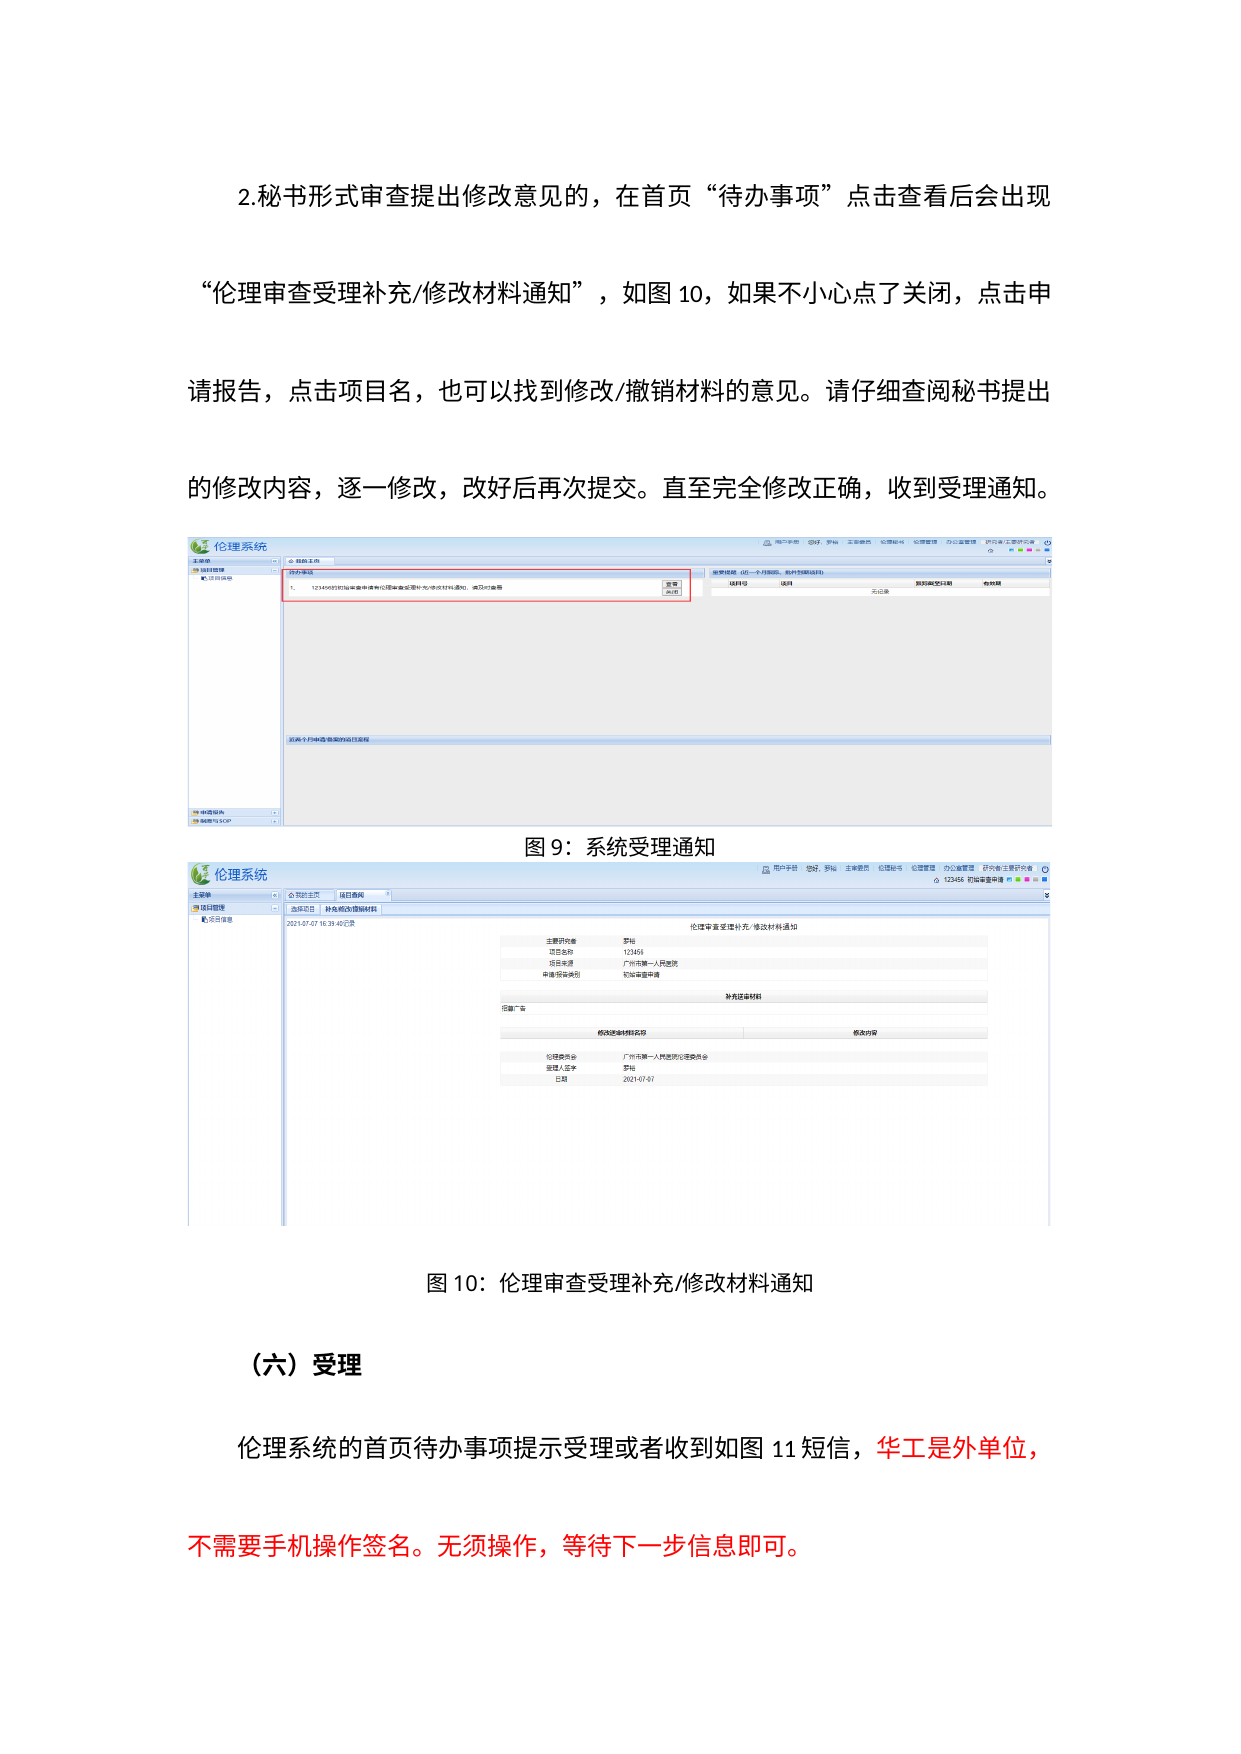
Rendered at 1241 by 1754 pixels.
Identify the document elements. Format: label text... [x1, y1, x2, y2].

text （六）受理 [187, 1331, 1053, 1396]
text 图9：系统受理通知 [187, 830, 1053, 863]
text 伦理系统的首页待办事项提示受理或者收到如图11短信，华工是外单位，不需要手机操作签名。无须操作，等待下一步信息即可。 [187, 1414, 1053, 1577]
picture [187, 862, 1050, 1226]
text 图10：伦理审查受理补充/修改材料通知 [187, 1266, 1053, 1298]
text 2.秘书形式审查提出修改意见的，在首页“待办事项”点击查看后会出现“伦理审查受理补充/修改材料通知”，如图10，如果不小心点了关闭，点击申请报告，点击项目名，也可以找到修改/撤销材料的意见。请仔细查阅秘书提出的修改内容，逐一修改，改好后再次提交。直至完全修改正确，收到受理通知。 [187, 162, 1053, 519]
picture [187, 537, 1053, 827]
